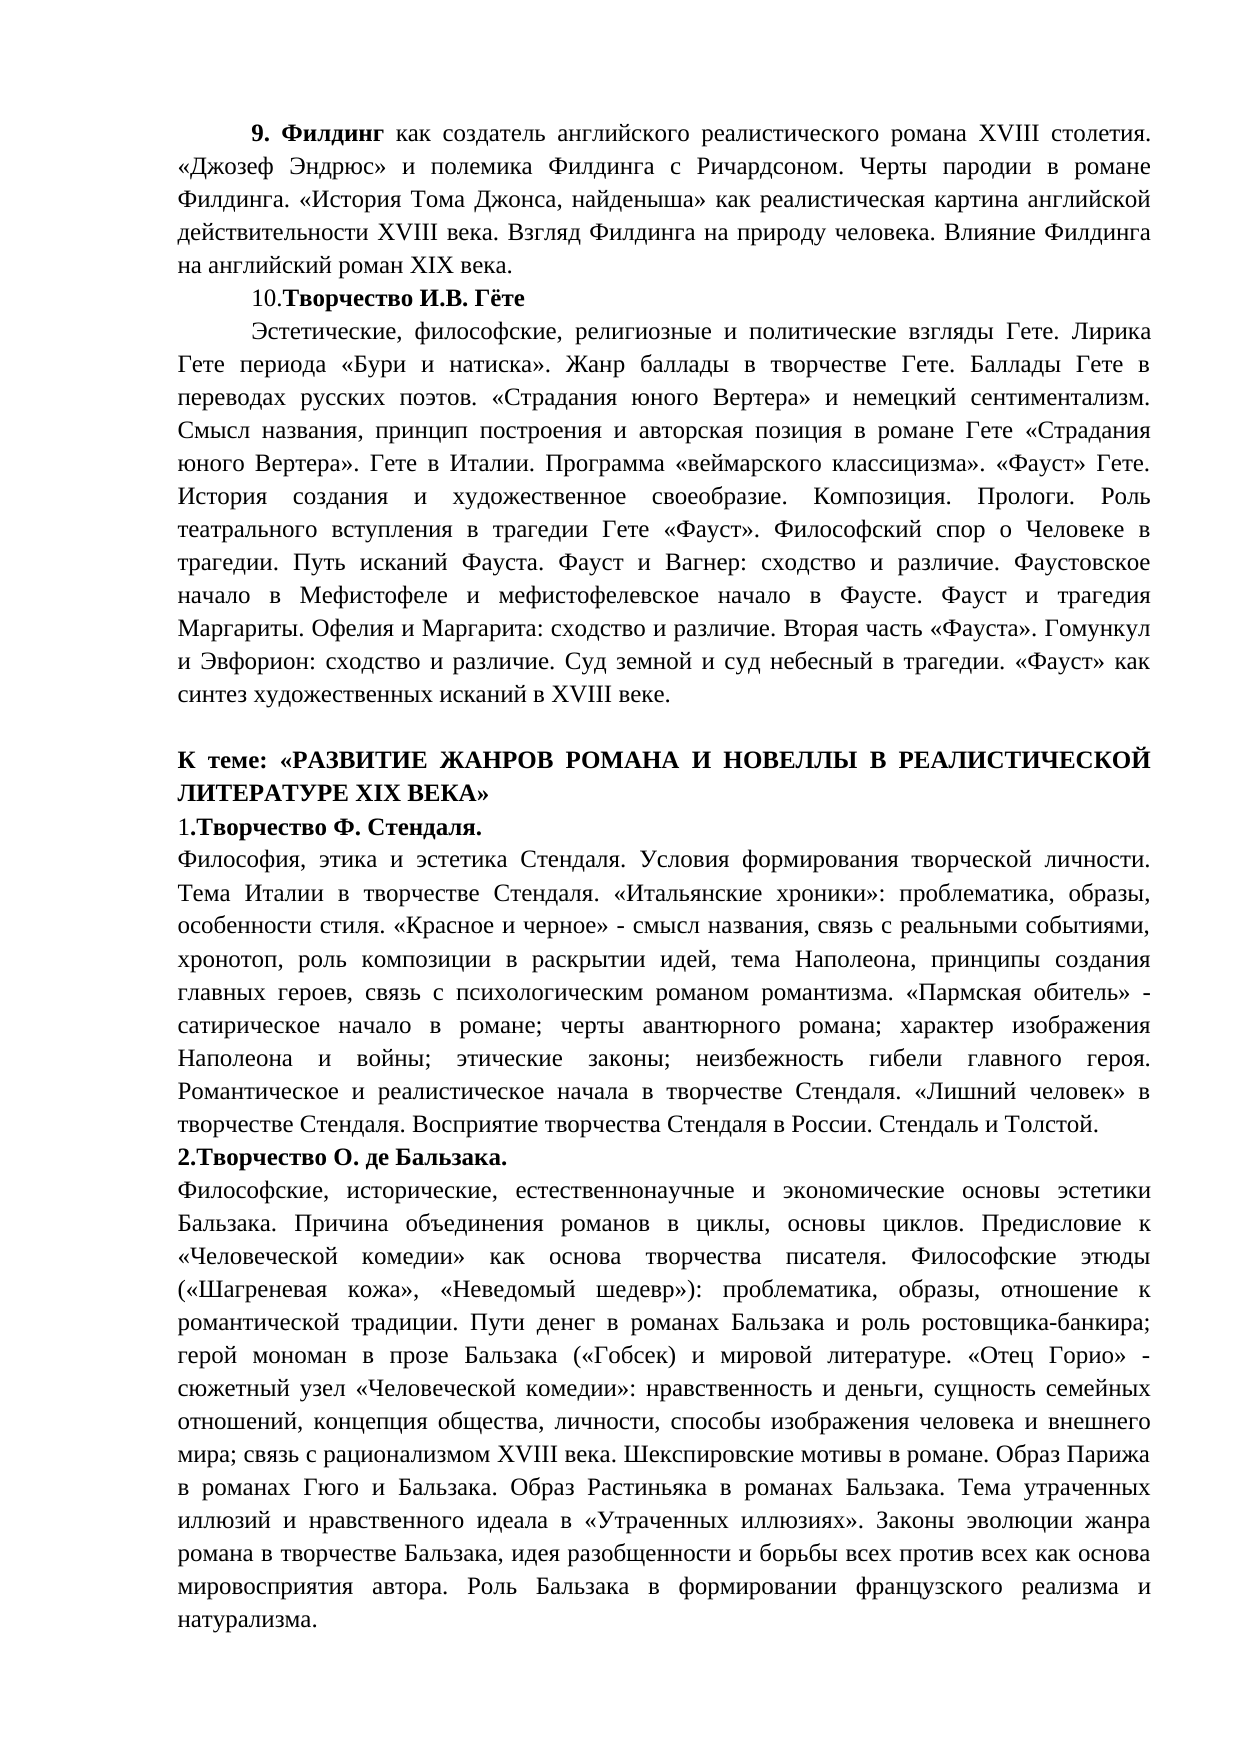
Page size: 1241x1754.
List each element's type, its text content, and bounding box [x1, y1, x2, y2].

text Философские, исторические, естественнонаучные и экономические основы эстетики Бальзака. Причина объединения романов в циклы, основы циклов. Предисловие к «Человеческой комедии» как основа творчества писателя. Философские этюды («Шагреневая кожа», «Неведомый шедевр»): проблематика, образы, отношение к романтической традиции. Пути денег в романах Бальзака и роль ростовщика-банкира; герой мономан в прозе Бальзака («Гобсек) и мировой литературе. «Отец Горио» - сюжетный узел «Человеческой комедии»: нравственность и деньги, сущность семейных отношений, концепция общества, личности, способы изображения человека и внешнего мира; связь с рационализмом XVIII века. Шекспировские мотивы в романе. Образ Парижа в романах Гюго и Бальзака. Образ Растиньяка в романах Бальзака. Тема утраченных иллюзий и нравственного идеала в «Утраченных иллюзиях». Законы эволюции жанра романа в творчестве Бальзака, идея разобщенности и борьбы всех против всех как основа мировосприятия автора. Роль Бальзака в формировании французского реализма и натурализма. [177, 1175, 1152, 1633]
text 10.Творчество И.В. Гёте [177, 283, 1152, 312]
text 1.Творчество Ф. Стендаля. [177, 812, 1152, 840]
text Философия, этика и эстетика Стендаля. Условия формирования творческой личности. Тема Италии в творчестве Стендаля. «Итальянские хроники»: проблематика, образы, особенности стиля. «Красное и черное» - смысл названия, связь с реальными событиями, хронотоп, роль композиции в раскрытии идей, тема Наполеона, принципы создания главных героев, связь с психологическим романом романтизма. «Пармская обитель» - сатирическое начало в романе; черты авантюрного романа; характер изображения Наполеона и войны; этические законы; неизбежность гибели главного героя. Романтическое и реалистическое начала в творчестве Стендаля. «Лишний человек» в творчестве Стендаля. Восприятие творчества Стендаля в России. Стендаль и Толстой. [177, 844, 1152, 1137]
text 2.Творчество О. де Бальзака. [177, 1142, 1152, 1171]
text 9. Филдинг как создатель английского реалистического романа XVIII столетия. «Джозеф Эндрюс» и полемика Филдинга с Ричардсоном. Черты пародии в романе Филдинга. «История Тома Джонса, найденыша» как реалистическая картина английской действительности XVIII века. Взгляд Филдинга на природу человека. Влияние Филдинга на английский роман XIX века. [177, 118, 1152, 279]
text К теме: «РАЗВИТИЕ ЖАНРОВ РОМАНА И НОВЕЛЛЫ В РЕАЛИСТИЧЕСКОЙ ЛИТЕРАТУРЕ ХIХ ВЕКА» [177, 746, 1152, 807]
text Эстетические, философские, религиозные и политические взгляды Гете. Лирика Гете периода «Бури и натиска». Жанр баллады в творчестве Гете. Баллады Гете в переводах русских поэтов. «Страдания юного Вертера» и немецкий сентиментализм. Смысл названия, принцип построения и авторская позиция в романе Гете «Страдания юного Вертера». Гете в Италии. Программа «веймарского классицизма». «Фауст» Гете. История создания и художественное своеобразие. Композиция. Прологи. Роль театрального вступления в трагедии Гете «Фауст». Философский спор о Человеке в трагедии. Путь исканий Фауста. Фауст и Вагнер: сходство и различие. Фаустовское начало в Мефистофеле и мефистофелевское начало в Фаусте. Фауст и трагедия Маргариты. Офелия и Маргарита: сходство и различие. Вторая часть «Фауста». Гомункул и Эвфорион: сходство и различие. Суд земной и суд небесный в трагедии. «Фауст» как синтез художественных исканий в XVIII веке. [177, 316, 1152, 708]
